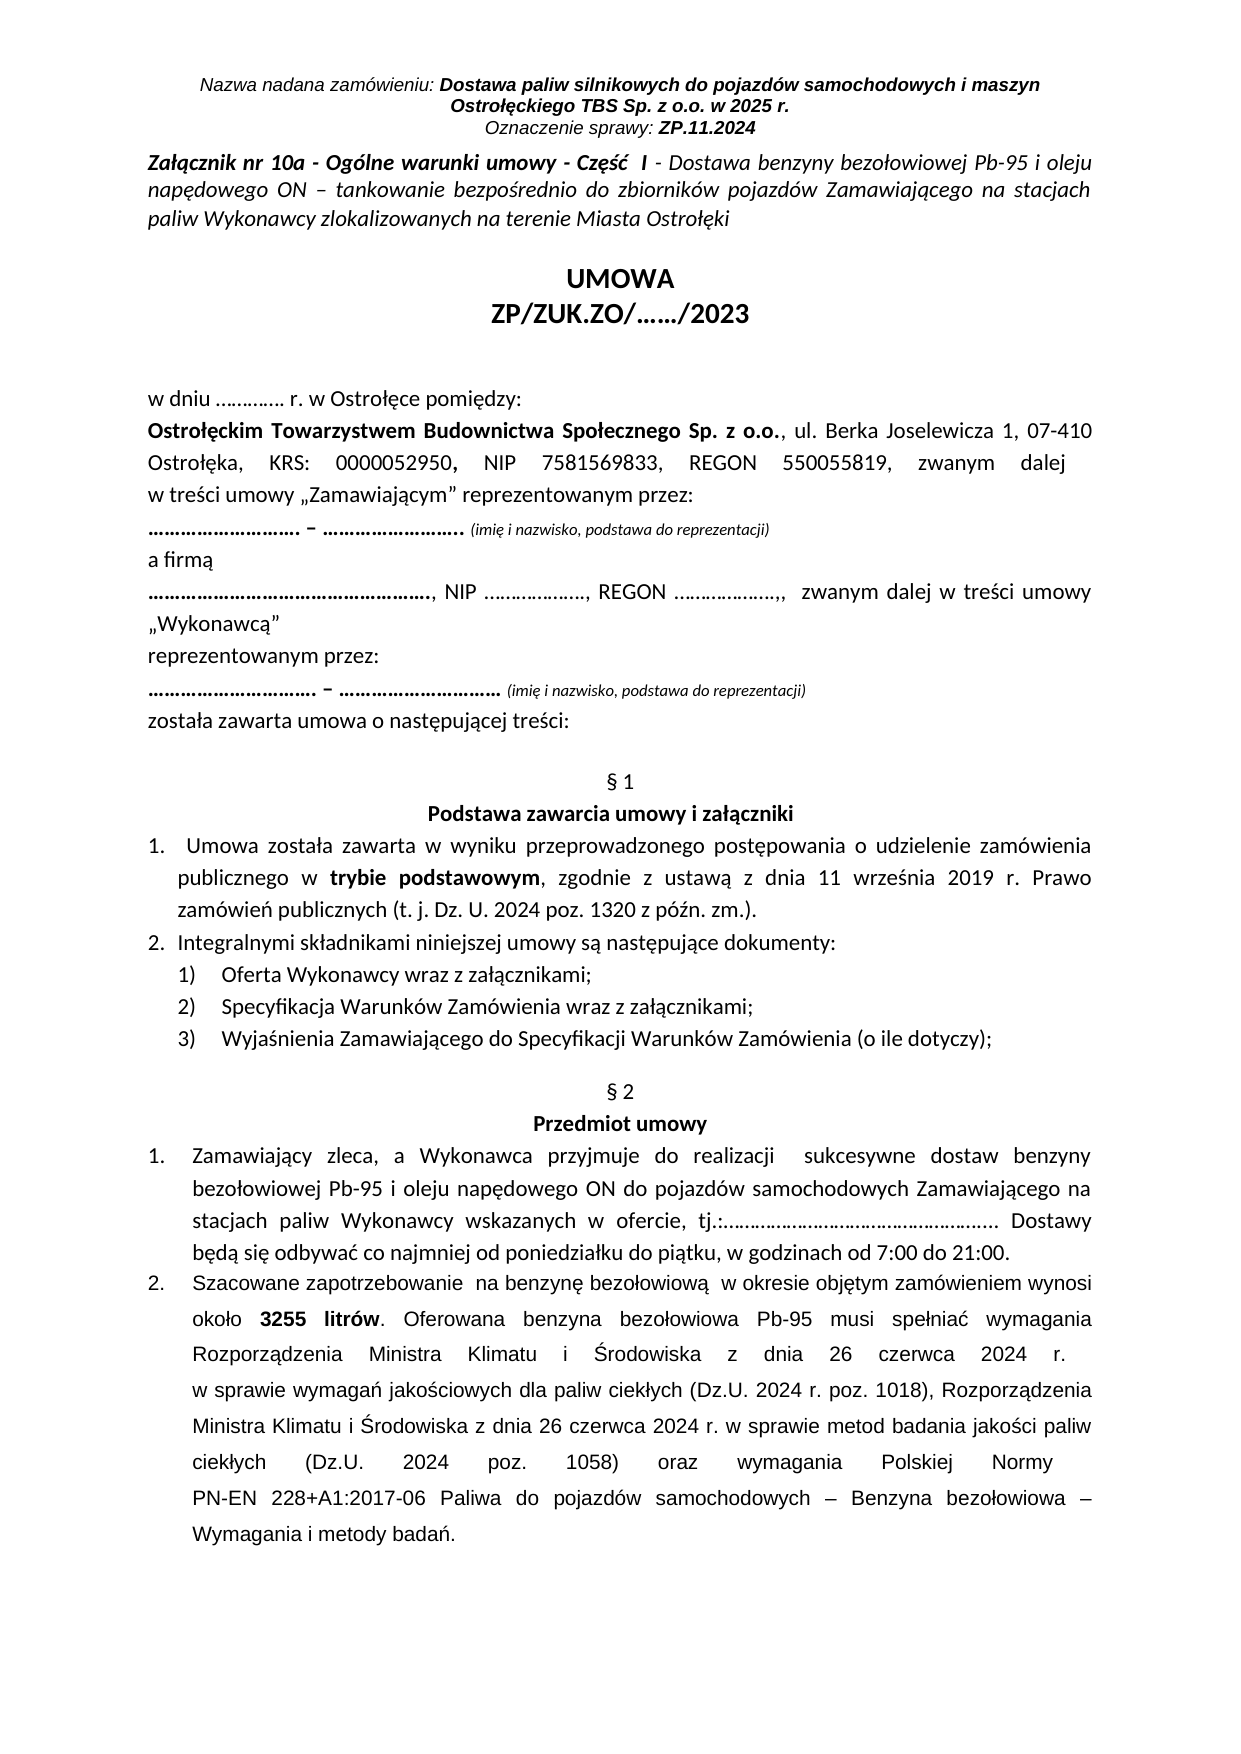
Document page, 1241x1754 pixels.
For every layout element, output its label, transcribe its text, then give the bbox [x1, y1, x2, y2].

text § 2 [148, 1077, 1093, 1105]
text ………………………. – …………………….. (imię i nazwisko, podstawa do reprezentacji) [148, 513, 1093, 541]
list Wyjaśnienia Zamawiającego do Specyfikacji Warunków Zamówienia (o ile dotyczy); [177, 1024, 1093, 1052]
list Oferta Wykonawcy wraz z załącznikami; [177, 960, 1093, 988]
list Integralnymi składnikami niniejszej umowy są następujące dokumenty: [148, 928, 1093, 956]
text w dniu …………. r. w Ostrołęce pomiędzy: [148, 384, 1093, 412]
text Podstawa zawarcia umowy i załączniki [148, 799, 1063, 827]
text ……………………………………………., NIP ………………., REGON ……………….,, zwanym dalej w treści umowy „Wykonawcą” [148, 577, 1093, 637]
text została zawarta umowa o następującej treści: [148, 706, 1093, 734]
text Przedmiot umowy [148, 1109, 1093, 1137]
list Szacowane zapotrzebowanie na benzynę bezołowiową w okresie objętym zamówieniem wynosi około 3255 litrów. Oferowana benzyna bezołowiowa Pb-95 musi spełniać wymagania Rozporządzenia Ministra Klimatu i Środowiska z dnia 26 czerwca 2024 r. w sprawie wymagań jakościowych dla paliw ciekłych (Dz.U. 2024 r. poz. 1018), Rozporządzenia Ministra Klimatu i Środowiska z dnia 26 czerwca 2024 r. w sprawie metod badania jakości paliw ciekłych (Dz.U. 2024 poz. 1058) oraz wymagania Polskiej Normy PN-EN 228+A1:2017-06 Paliwa do pojazdów samochodowych – Benzyna bezołowiowa – Wymagania i metody badań. [148, 1270, 1093, 1546]
text § 1 [148, 767, 1093, 795]
text reprezentowanym przez: [148, 641, 1093, 669]
text UMOWA [148, 260, 1093, 295]
list Specyfikacja Warunków Zamówienia wraz z załącznikami; [177, 992, 1093, 1020]
list Umowa została zawarta w wyniku przeprowadzonego postępowania o udzielenie zamówienia publicznego w trybie podstawowym, zgodnie z ustawą z dnia 11 września 2019 r. Prawo zamówień publicznych (t. j. Dz. U. 2024 poz. 1320 z późn. zm.). [148, 831, 1093, 923]
text Ostrołęckim Towarzystwem Budownictwa Społecznego Sp. z o.o., ul. Berka Joselewicza 1, 07-410 Ostrołęka, KRS: 0000052950, NIP 7581569833, REGON 550055819, zwanym dalej w treści umowy „Zamawiającym” reprezentowanym przez: [148, 416, 1093, 508]
text …………………………. – ………………………… (imię i nazwisko, podstawa do reprezentacji) [148, 674, 1093, 702]
text ZP/ZUK.ZO/……/2023 [148, 295, 1093, 331]
text Załącznik nr 10a - Ogólne warunki umowy - Część I - Dostawa benzyny bezołowiowej Pb-95 i oleju napędowego ON – tankowanie bezpośrednio do zbiorników pojazdów Zamawiającego na stacjach paliw Wykonawcy zlokalizowanych na terenie Miasta Ostrołęki [148, 148, 1093, 232]
list Zamawiający zleca, a Wykonawca przyjmuje do realizacji sukcesywne dostaw benzyny bezołowiowej Pb-95 i oleju napędowego ON do pojazdów samochodowych Zamawiającego na stacjach paliw Wykonawcy wskazanych w ofercie, tj.:………………………………………….... Dostawy będą się odbywać co najmniej od poniedziałku do piątku, w godzinach od 7:00 do 21:00. [148, 1142, 1093, 1266]
text a firmą [148, 545, 1093, 573]
